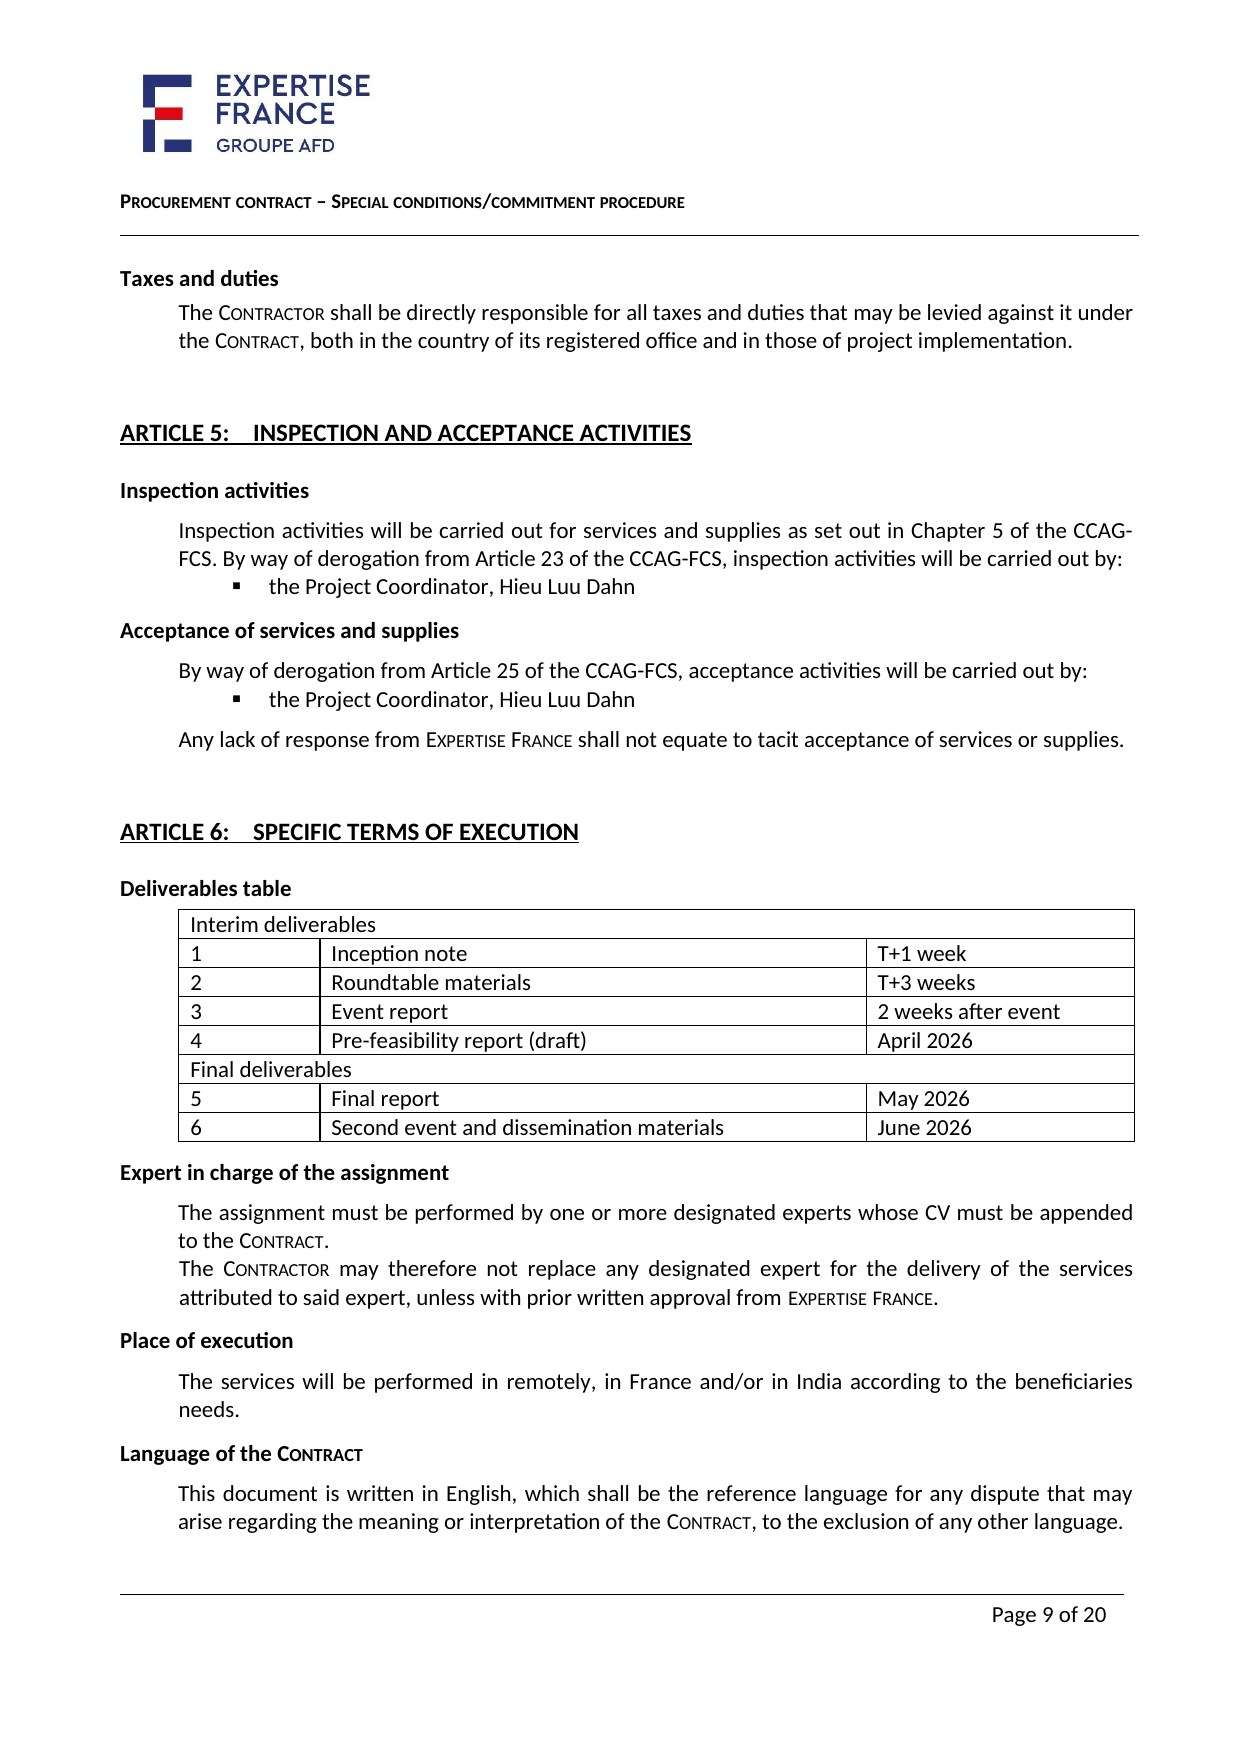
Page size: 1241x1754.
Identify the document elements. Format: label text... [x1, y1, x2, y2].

table_cell 1 [179, 939, 319, 967]
table_cell June 2026 [867, 1113, 1134, 1141]
subtitle Deliverables table [120, 871, 1135, 902]
table_cell 2 weeks after event [867, 997, 1134, 1025]
table_cell Second event and dissemination materials [321, 1113, 866, 1141]
subtitle Taxes and duties [120, 261, 1135, 292]
picture [120, 41, 397, 183]
table_cell 5 [179, 1084, 319, 1112]
text The assignment must be performed by one or more designated experts whose CV must be appended to the Contract. [178, 1198, 1135, 1254]
list Specific terms of execution [120, 816, 1135, 846]
table_cell May 2026 [867, 1084, 1134, 1112]
table_cell April 2026 [867, 1026, 1134, 1054]
table_cell Final report [321, 1084, 866, 1112]
list inspection and acceptance activities [120, 417, 1135, 448]
table_cell Final deliverables [179, 1055, 1134, 1083]
table_cell 4 [179, 1026, 319, 1054]
table_cell 6 [179, 1113, 319, 1141]
subtitle Place of execution [120, 1323, 1135, 1354]
text This document is written in English, which shall be the reference language for any dispute that may arise regarding the meaning or interpretation of the Contract, to the exclusion of any other language. [178, 1479, 1135, 1535]
subtitle Expert in charge of the assignment [120, 1155, 1135, 1186]
table_cell Inception note [321, 939, 866, 967]
table_cell Event report [321, 997, 866, 1025]
text The Contractor may therefore not replace any designated expert for the delivery of the services attributed to said expert, unless with prior written approval from Expertise France. [179, 1254, 1135, 1311]
table_cell Pre-feasibility report (draft) [321, 1026, 866, 1054]
subtitle Inspection activities [120, 473, 1135, 504]
list Any lack of response from Expertise France shall not equate to tacit acceptance of services or supplies. [178, 725, 1135, 753]
list By way of derogation from Article 25 of the CCAG-FCS, acceptance activities will be carried out by: [178, 657, 1135, 685]
table_header Interim deliverables [179, 910, 1134, 938]
table_cell T+1 week [867, 939, 1134, 967]
table_cell 3 [179, 997, 319, 1025]
subtitle Language of the Contract [120, 1435, 1135, 1467]
list The services will be performed in remotely, in France and/or in India according to the beneficiaries needs. [178, 1367, 1135, 1423]
table_cell 2 [179, 968, 319, 996]
list the Project Coordinator, Hieu Luu Dahn [231, 685, 1135, 713]
list The Contractor shall be directly responsible for all taxes and duties that may be levied against it under the Contract, both in the country of its registered office and in those of project implementation. [178, 298, 1135, 354]
table_cell Roundtable materials [321, 968, 866, 996]
list Inspection activities will be carried out for services and supplies as set out in Chapter 5 of the CCAG-FCS. By way of derogation from Article 23 of the CCAG-FCS, inspection activities will be carried out by: [178, 516, 1135, 572]
list the Project Coordinator, Hieu Luu Dahn [231, 572, 1135, 600]
table_cell T+3 weeks [867, 968, 1134, 996]
subtitle Acceptance of services and supplies [120, 613, 1135, 644]
